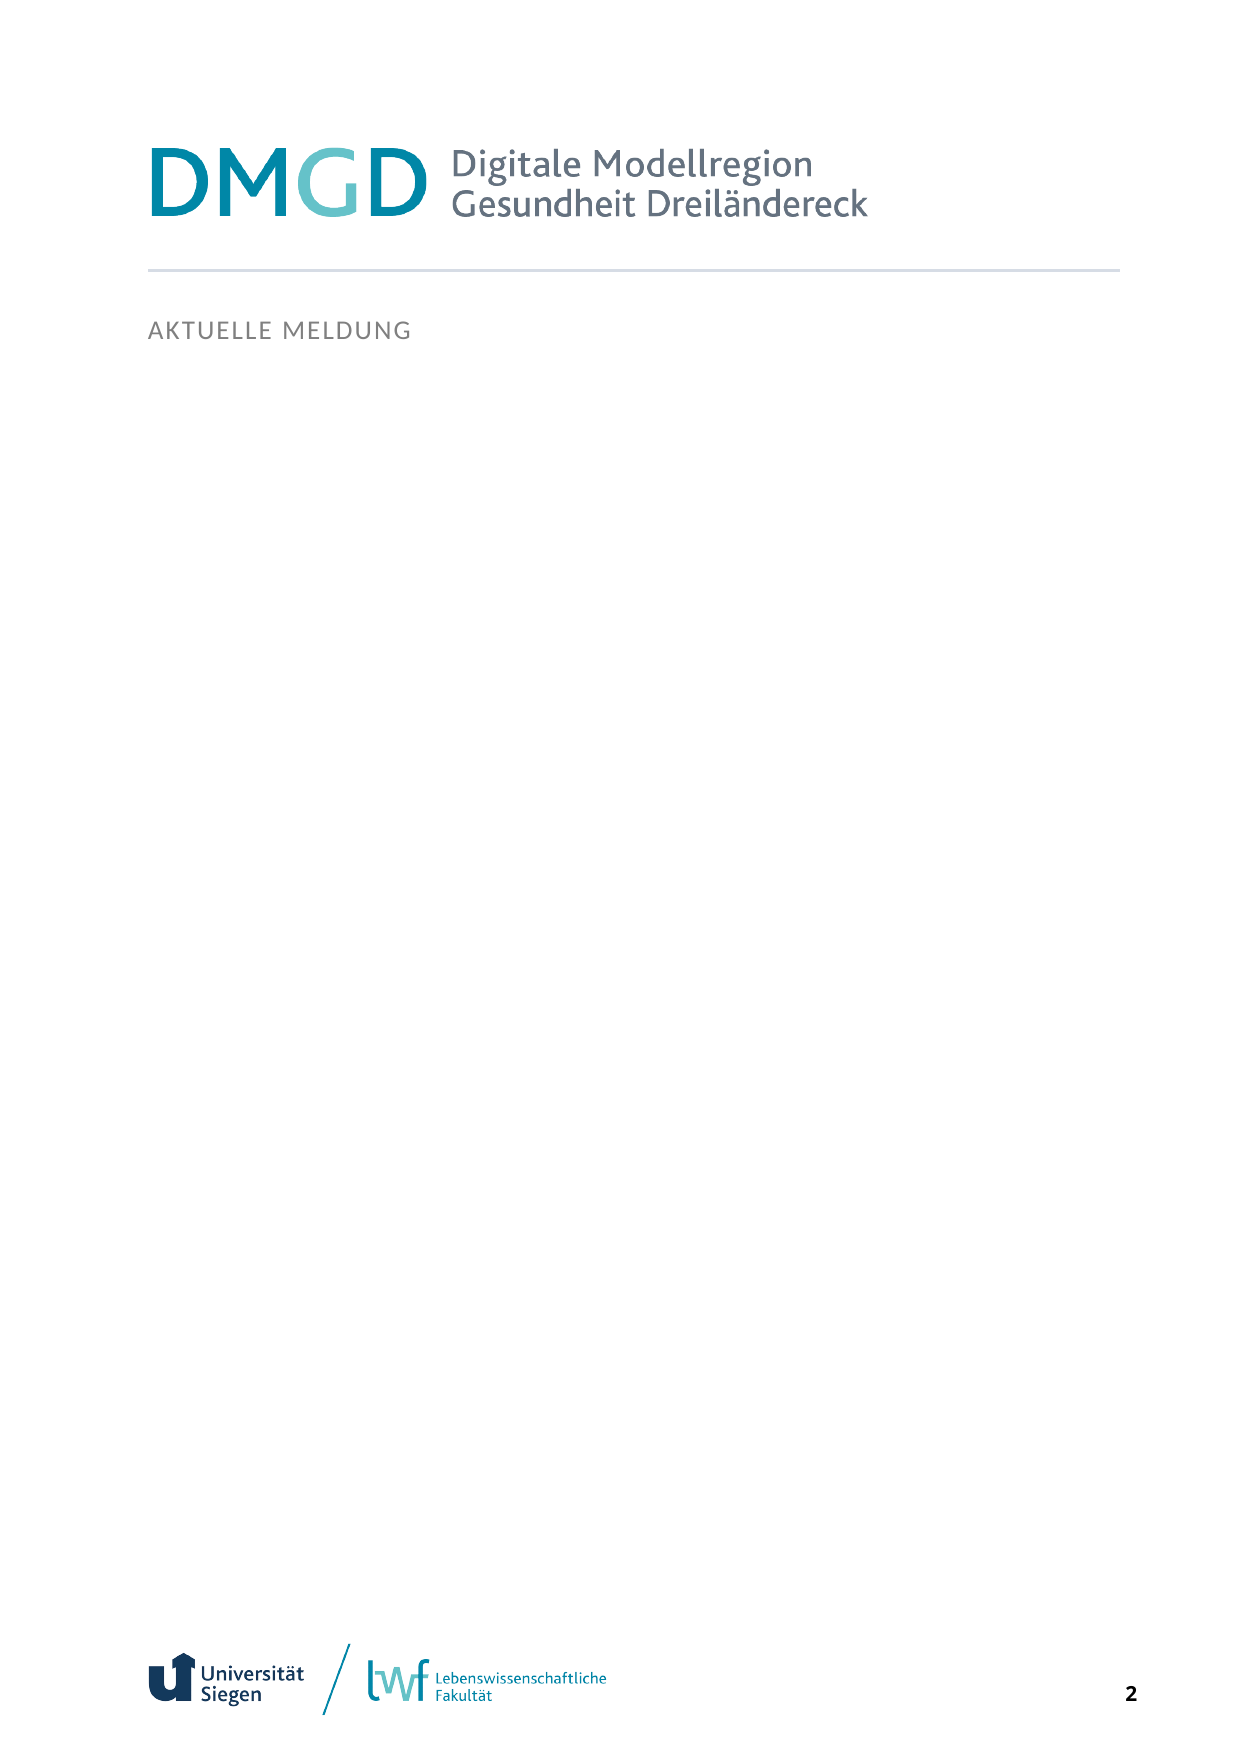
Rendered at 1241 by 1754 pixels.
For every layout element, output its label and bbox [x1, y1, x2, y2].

picture [103, 93, 920, 261]
picture [133, 1631, 624, 1731]
